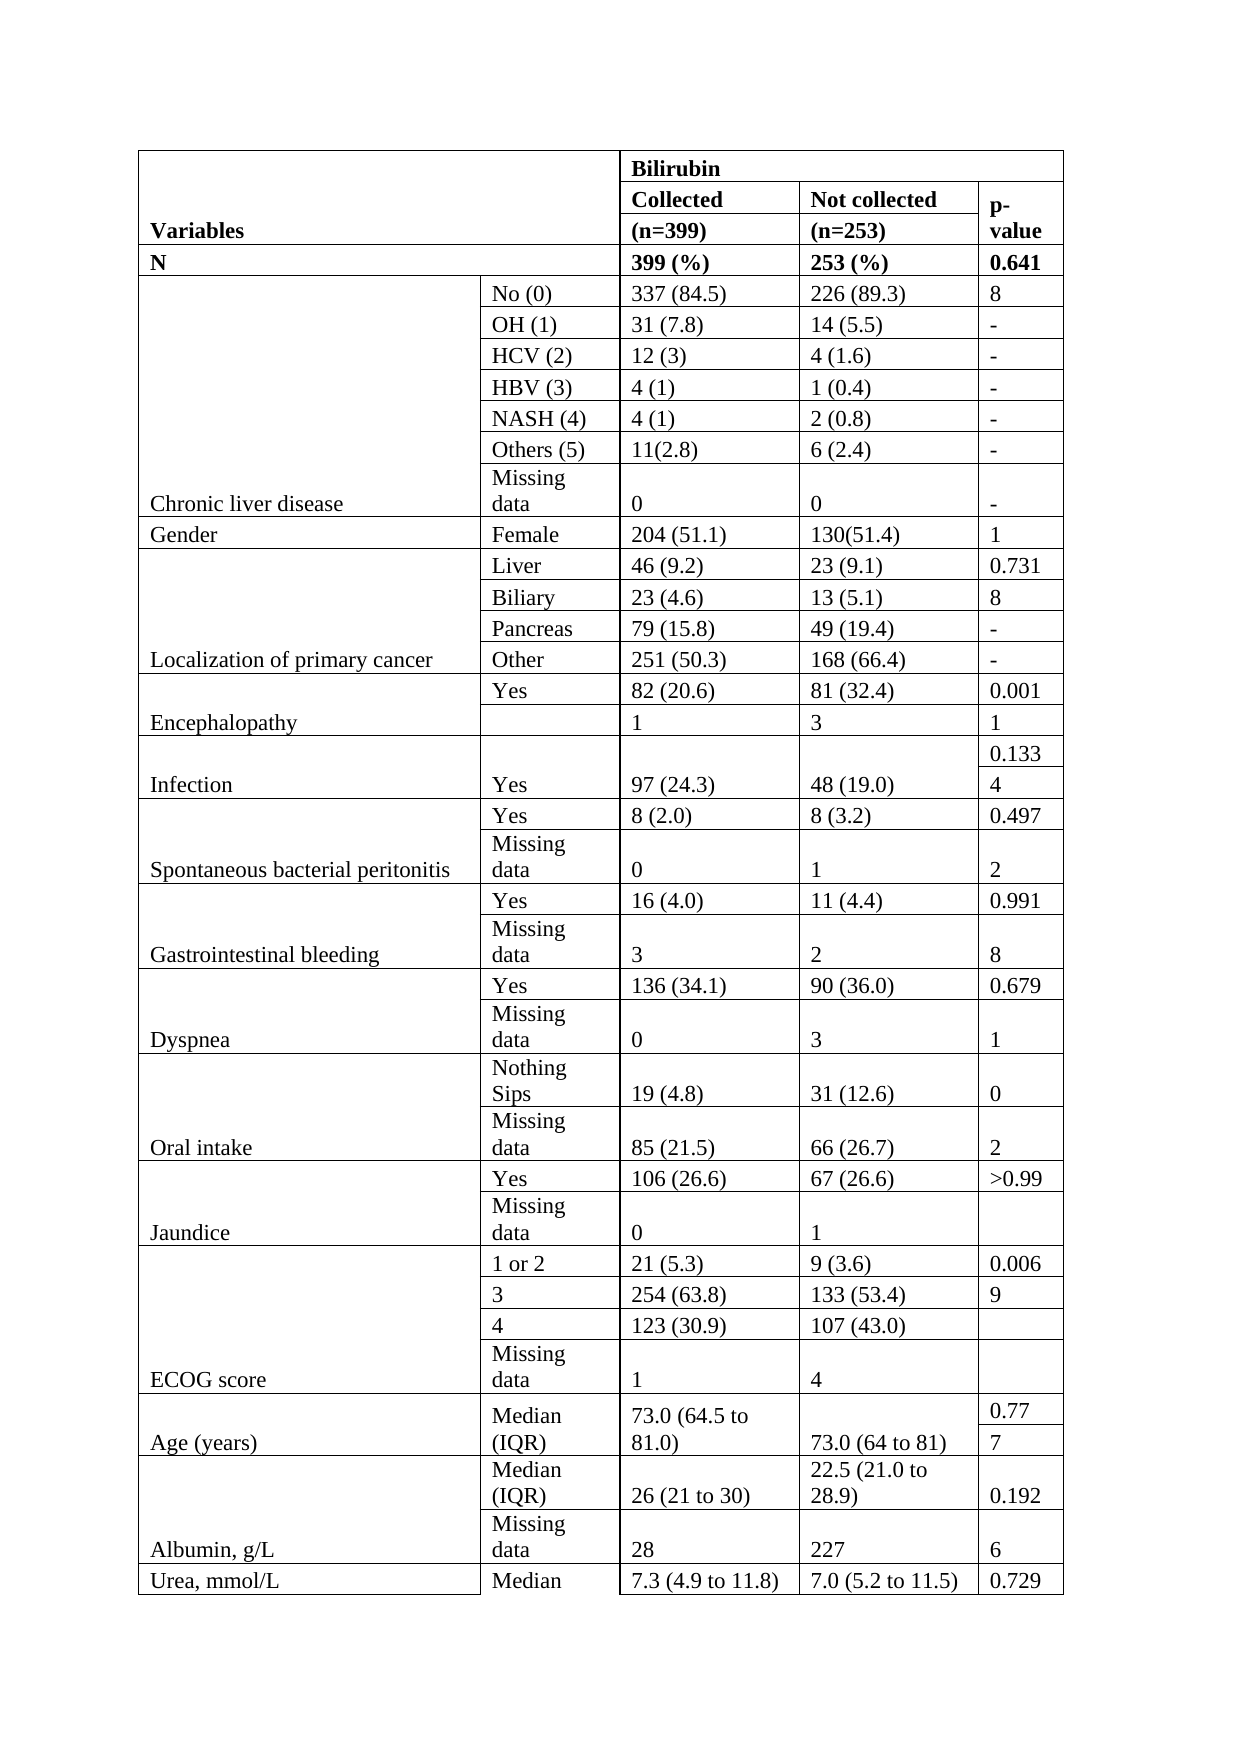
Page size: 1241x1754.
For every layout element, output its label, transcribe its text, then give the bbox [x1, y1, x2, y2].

table_cell 31 (12.6) [800, 1054, 978, 1106]
table_cell Other [481, 642, 619, 672]
table_cell HCV (2) [481, 339, 619, 369]
table_cell 2 [800, 915, 978, 967]
table_cell - [979, 432, 1063, 462]
table_cell 46 (9.2) [621, 549, 799, 579]
table_cell 3 [800, 1000, 978, 1052]
table_cell Not collected [800, 182, 978, 212]
table_cell - [979, 339, 1063, 369]
table_cell Female [481, 517, 619, 547]
table_cell Spontaneous bacterial peritonitis [139, 799, 480, 882]
table_cell 0.133 [979, 736, 1063, 766]
table_cell 26 (21 to 30) [621, 1456, 799, 1509]
table_cell [979, 1192, 1063, 1245]
table_cell 1 [979, 1000, 1063, 1052]
table_cell Median (IQR) [481, 1394, 619, 1455]
table_cell Missing data [481, 1000, 619, 1052]
table_cell 97 (24.3) [621, 736, 799, 797]
table_cell 16 (4.0) [621, 884, 799, 914]
table_cell 1 (0.4) [800, 370, 978, 400]
table_cell 7.3 (4.9 to 11.8) [621, 1564, 799, 1594]
table_cell 251 (50.3) [621, 642, 799, 672]
table_cell 0 [621, 1192, 799, 1245]
table_cell 1 [621, 705, 799, 735]
table_cell Nothing Sips [481, 1054, 619, 1106]
table_cell 168 (66.4) [800, 642, 978, 672]
table_cell HBV (3) [481, 370, 619, 400]
table_cell Gastrointestinal bleeding [139, 884, 480, 967]
table_cell 226 (89.3) [800, 276, 978, 306]
table_cell 0.731 [979, 549, 1063, 579]
table_cell Yes [481, 674, 619, 704]
table_cell p-value [979, 182, 1063, 244]
table_cell 0.192 [979, 1456, 1063, 1509]
table_cell 0.497 [979, 799, 1063, 829]
table_cell 82 (20.6) [621, 674, 799, 704]
table_cell 0.679 [979, 969, 1063, 999]
table_header Variables [139, 151, 619, 244]
table_cell 6 [979, 1510, 1063, 1562]
table_cell 0 [621, 464, 799, 516]
table_header Bilirubin [621, 151, 1063, 181]
table_cell 7 [979, 1425, 1063, 1455]
table_cell Missing data [481, 830, 619, 882]
table_cell 49 (19.4) [800, 611, 978, 641]
table_cell 31 (7.8) [621, 307, 799, 337]
table_cell 8 (3.2) [800, 799, 978, 829]
table_cell 4 (1) [621, 370, 799, 400]
table_cell Age (years) [139, 1394, 480, 1455]
table_cell Missing data [481, 464, 619, 516]
table_cell 0.77 [979, 1394, 1063, 1424]
table_cell Median (IQR) [481, 1564, 619, 1594]
table_cell Missing data [481, 1510, 619, 1562]
table_cell - [979, 464, 1063, 516]
table_cell [979, 1309, 1063, 1339]
table_cell 227 [800, 1510, 978, 1562]
table_cell 11 (4.4) [800, 884, 978, 914]
table_cell 3 [621, 915, 799, 967]
table_cell 9 (3.6) [800, 1246, 978, 1276]
table_cell 11(2.8) [621, 432, 799, 462]
table_cell Missing data [481, 1192, 619, 1245]
table_cell 4 (1.6) [800, 339, 978, 369]
table_cell Biliary [481, 580, 619, 610]
table_cell Pancreas [481, 611, 619, 641]
table_cell - [979, 642, 1063, 672]
table_cell 13 (5.1) [800, 580, 978, 610]
table_cell 1 [800, 1192, 978, 1245]
table_cell 1 [979, 517, 1063, 547]
table_cell 2 [979, 1107, 1063, 1160]
table_cell 0 [800, 464, 978, 516]
table_cell [481, 705, 619, 735]
table_cell 66 (26.7) [800, 1107, 978, 1160]
table_cell ECOG score [139, 1246, 480, 1392]
table_cell OH (1) [481, 307, 619, 337]
table_cell 107 (43.0) [800, 1309, 978, 1339]
table_cell Infection [139, 736, 480, 797]
table_cell 90 (36.0) [800, 969, 978, 999]
table_cell 8 [979, 915, 1063, 967]
table_cell 8 [979, 580, 1063, 610]
table_cell 2 (0.8) [800, 401, 978, 431]
table_cell 85 (21.5) [621, 1107, 799, 1160]
table_cell 8 [979, 276, 1063, 306]
table_cell 123 (30.9) [621, 1309, 799, 1339]
table_cell Localization of primary cancer [139, 549, 480, 672]
table_cell 0.729 [979, 1564, 1063, 1594]
table_cell Oral intake [139, 1054, 480, 1160]
table_cell 28 [621, 1510, 799, 1562]
table_cell 4 (1) [621, 401, 799, 431]
table_cell 73.0 (64.5 to 81.0) [621, 1394, 799, 1455]
table_cell 399 (%) [621, 245, 799, 275]
table_cell 1 or 2 [481, 1246, 619, 1276]
table_cell 9 [979, 1277, 1063, 1307]
table_cell Jaundice [139, 1161, 480, 1245]
table_cell 23 (4.6) [621, 580, 799, 610]
table_cell 19 (4.8) [621, 1054, 799, 1106]
table_cell NASH (4) [481, 401, 619, 431]
table_cell N [139, 245, 619, 275]
table_cell Others (5) [481, 432, 619, 462]
table_cell Median (IQR) [481, 1456, 619, 1509]
table_cell 1 [979, 705, 1063, 735]
table_cell Yes [481, 1161, 619, 1191]
table_cell 130(51.4) [800, 517, 978, 547]
table_cell 12 (3) [621, 339, 799, 369]
table_cell 21 (5.3) [621, 1246, 799, 1276]
table_cell 253 (%) [800, 245, 978, 275]
table_cell 8 (2.0) [621, 799, 799, 829]
table_cell 133 (53.4) [800, 1277, 978, 1307]
table_cell - [979, 370, 1063, 400]
table_cell 48 (19.0) [800, 736, 978, 797]
table_cell 81 (32.4) [800, 674, 978, 704]
table_cell 204 (51.1) [621, 517, 799, 547]
table_cell No (0) [481, 276, 619, 306]
table_cell 4 [481, 1309, 619, 1339]
table_cell 3 [481, 1277, 619, 1307]
table_cell 0 [621, 830, 799, 882]
table_cell 4 [979, 767, 1063, 797]
table_cell 79 (15.8) [621, 611, 799, 641]
table_cell 0 [621, 1000, 799, 1052]
table_cell 1 [800, 830, 978, 882]
table_cell Yes [481, 884, 619, 914]
table_cell 67 (26.6) [800, 1161, 978, 1191]
table_cell Missing data [481, 1340, 619, 1392]
table_cell - [979, 307, 1063, 337]
table_cell (n=253) [800, 214, 978, 244]
table_cell Chronic liver disease [139, 276, 480, 516]
table_cell 0 [979, 1054, 1063, 1106]
table_cell Gender [139, 517, 480, 547]
table_cell 23 (9.1) [800, 549, 978, 579]
table_cell Albumin, g/L [139, 1456, 480, 1562]
table_cell 6 (2.4) [800, 432, 978, 462]
table_cell 106 (26.6) [621, 1161, 799, 1191]
table_cell Liver [481, 549, 619, 579]
table_cell Dyspnea [139, 969, 480, 1052]
table_cell Yes [481, 799, 619, 829]
table_cell Collected [621, 182, 799, 212]
table_cell Missing data [481, 1107, 619, 1160]
table_cell 1 [621, 1340, 799, 1392]
table_cell 254 (63.8) [621, 1277, 799, 1307]
table_cell 0.001 [979, 674, 1063, 704]
table_cell [979, 1340, 1063, 1392]
table_cell Yes [481, 969, 619, 999]
table_cell Missing data [481, 915, 619, 967]
table_cell 73.0 (64 to 81) [800, 1394, 978, 1455]
table_cell - [979, 401, 1063, 431]
table_cell Urea, mmol/L [139, 1564, 480, 1594]
table_cell 22.5 (21.0 to 28.9) [800, 1456, 978, 1509]
table_cell 0.991 [979, 884, 1063, 914]
table_cell 4 [800, 1340, 978, 1392]
table_cell >0.99 [979, 1161, 1063, 1191]
table_cell 0.006 [979, 1246, 1063, 1276]
table_cell Encephalopathy [139, 674, 480, 735]
table_cell (n=399) [621, 214, 799, 244]
table_cell 337 (84.5) [621, 276, 799, 306]
table_cell 2 [979, 830, 1063, 882]
table_cell 3 [800, 705, 978, 735]
table_cell Yes [481, 736, 619, 797]
table_cell 136 (34.1) [621, 969, 799, 999]
table_cell 7.0 (5.2 to 11.5) [800, 1564, 978, 1594]
table_cell 14 (5.5) [800, 307, 978, 337]
table_cell 0.641 [979, 245, 1063, 275]
table_cell - [979, 611, 1063, 641]
